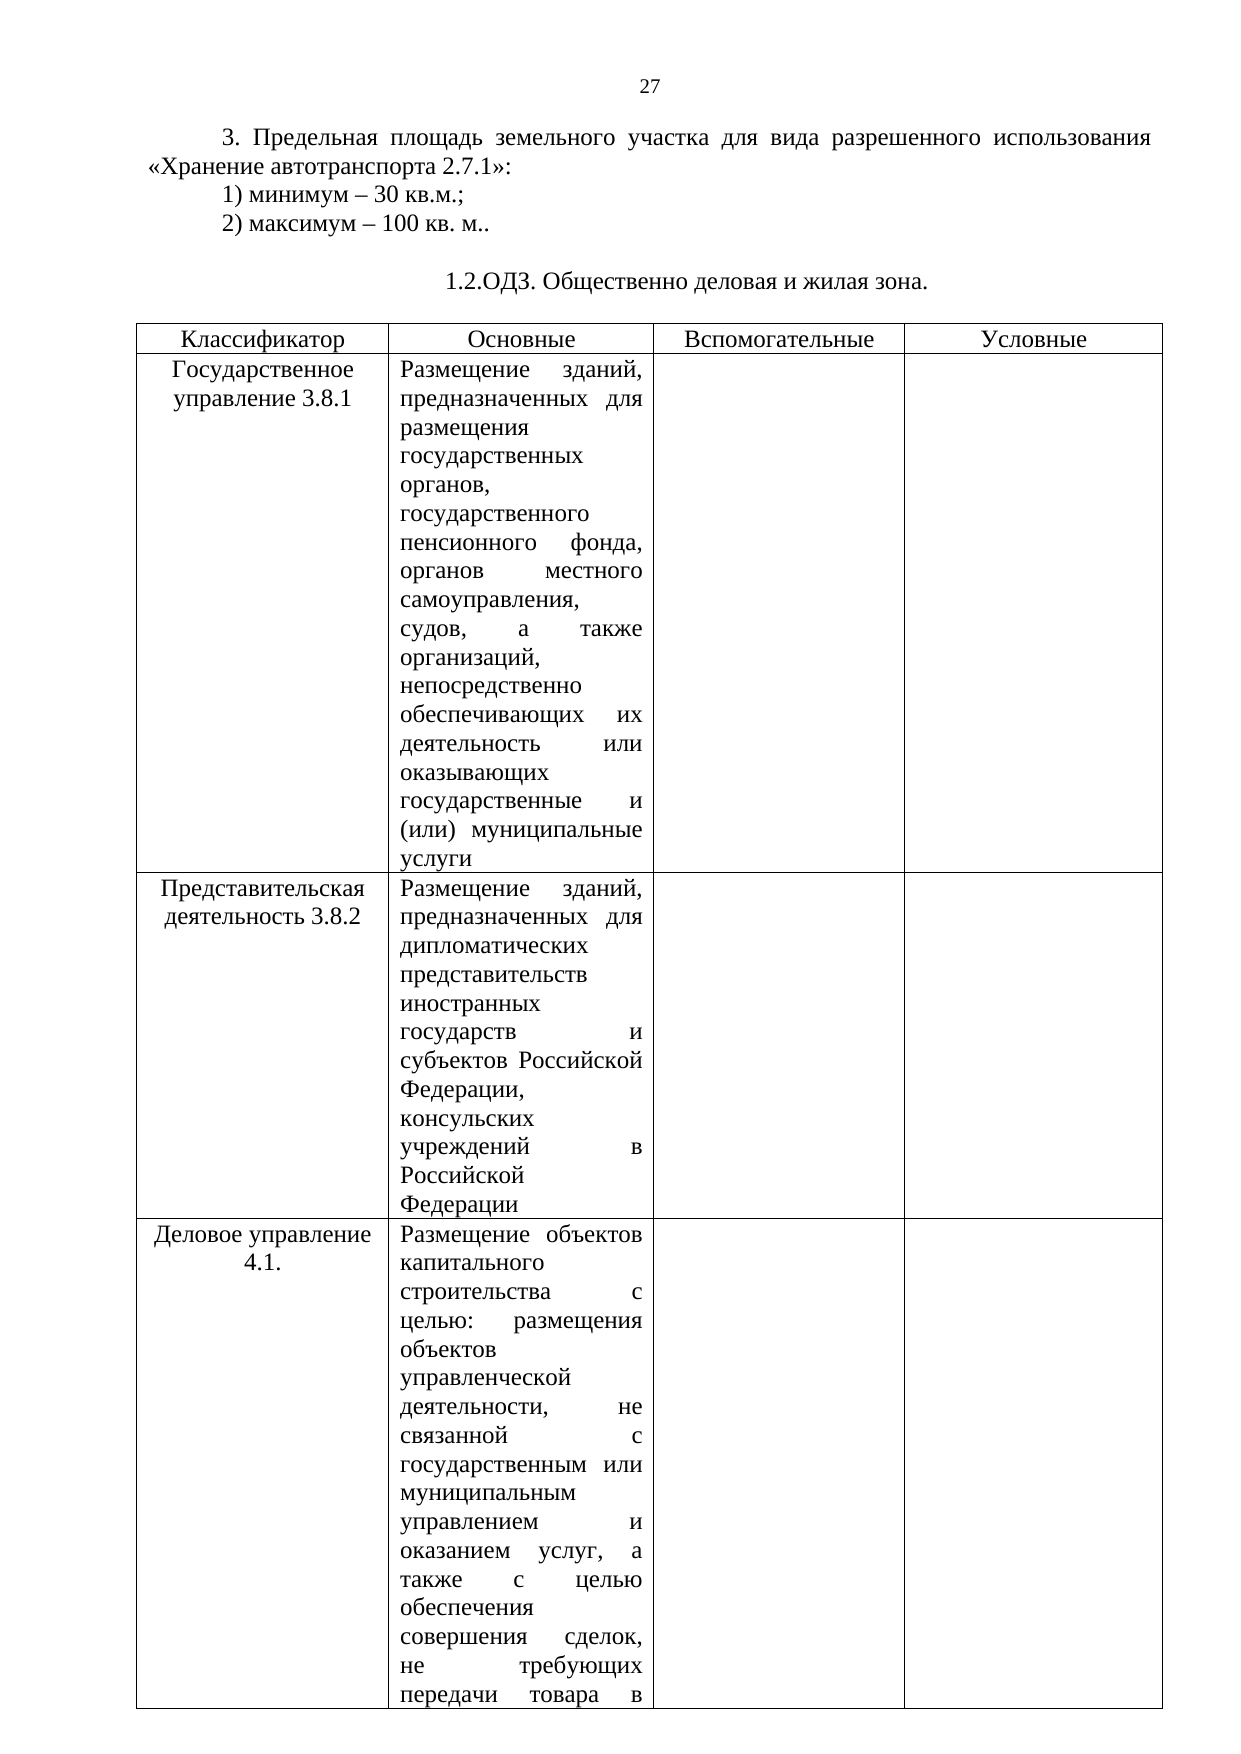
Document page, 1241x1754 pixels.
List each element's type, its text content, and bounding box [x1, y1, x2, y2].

table_header Основные [389, 324, 653, 353]
table_header Вспомогательные [654, 324, 904, 353]
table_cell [137, 1219, 388, 1707]
table_cell [654, 1219, 904, 1707]
table_cell [905, 1219, 1162, 1707]
table_cell Размещение зданий, предназначенных для дипломатических представительств иностранных государств и субъектов Российской Федерации, консульских учреждений в Российской Федерации [389, 873, 653, 1218]
text 2) максимум – 100 кв. м.. [148, 208, 1152, 237]
text 1) минимум – 30 кв.м.; [148, 179, 1152, 208]
table_cell [905, 873, 1162, 1218]
table_cell [654, 873, 904, 1218]
table_header Условные [905, 324, 1162, 353]
table_cell [654, 354, 904, 872]
table_cell [905, 354, 1162, 872]
table_cell Государственное управление 3.8.1 [137, 354, 388, 872]
table_header Классификатор [137, 324, 388, 353]
table_cell Представительская деятельность 3.8.2 [137, 873, 388, 1218]
table_cell Размещение зданий, предназначенных для размещения государственных органов, государственного пенсионного фонда, органов местного самоуправления, судов, а также организаций, непосредственно обеспечивающих их деятельность или оказывающих государственные и (или) муниципальные услуги [389, 354, 653, 872]
text 3. Предельная площадь земельного участка для вида разрешенного использования «Хранение автотранспорта 2.7.1»: [148, 122, 1152, 179]
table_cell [389, 1219, 653, 1707]
text 1.2.ОДЗ. Общественно деловая и жилая зона. [148, 266, 1152, 294]
